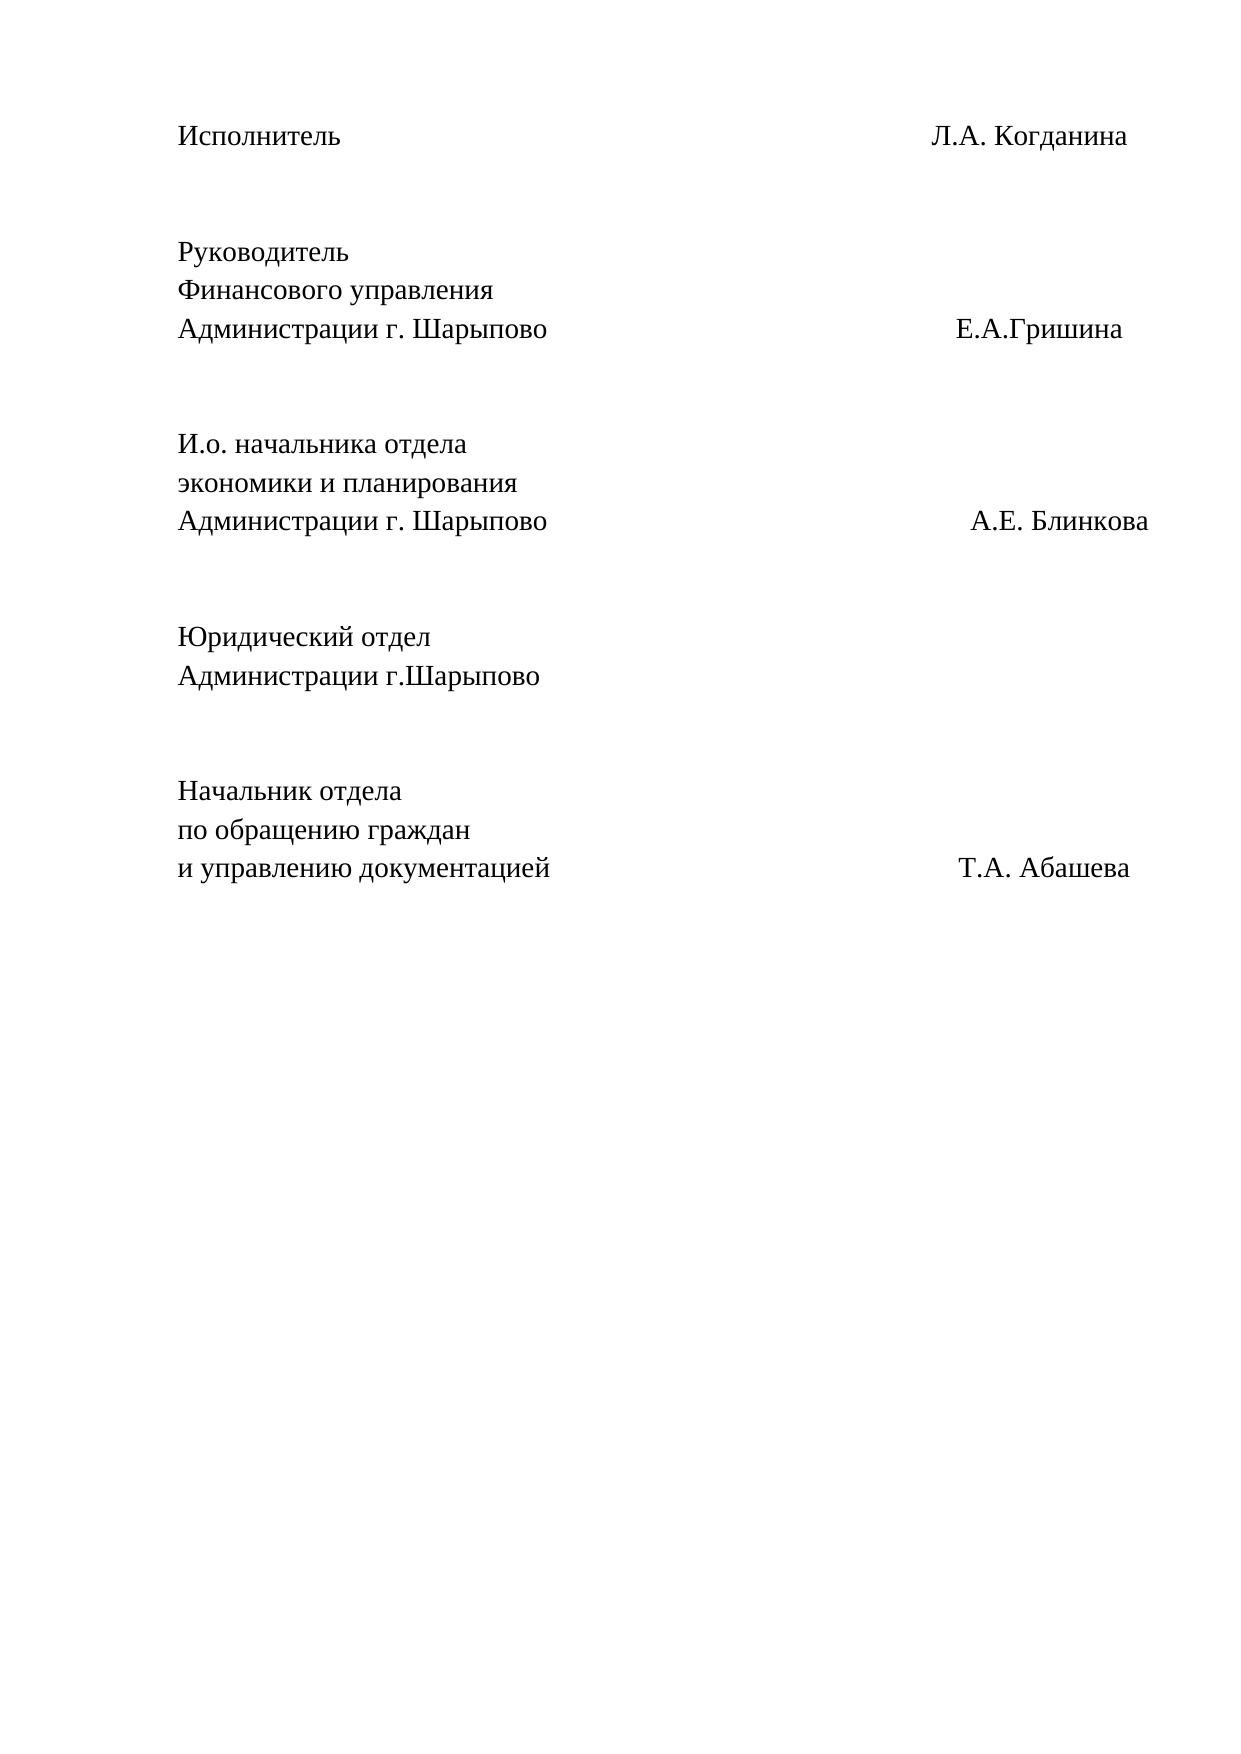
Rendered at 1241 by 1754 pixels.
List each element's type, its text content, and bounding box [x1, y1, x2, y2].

text и управлению документацией Т.А. Абашева [177, 850, 1152, 884]
text Администрации г. Шарыпово Е.А.Гришина [177, 311, 1152, 344]
text по обращению граждан [177, 812, 1152, 845]
text Администрации г.Шарыпово [177, 658, 1152, 691]
text Администрации г. Шарыпово А.Е. Блинкова [177, 503, 1152, 537]
text экономики и планирования [177, 465, 1152, 498]
text Юридический отдел [177, 619, 1152, 653]
text Исполнитель Л.А. Когданина [177, 118, 1152, 152]
text Руководитель [177, 234, 1152, 267]
text Начальник отдела [177, 773, 1152, 807]
text И.о. начальника отдела [177, 426, 1152, 460]
text Финансового управления [177, 272, 1152, 306]
